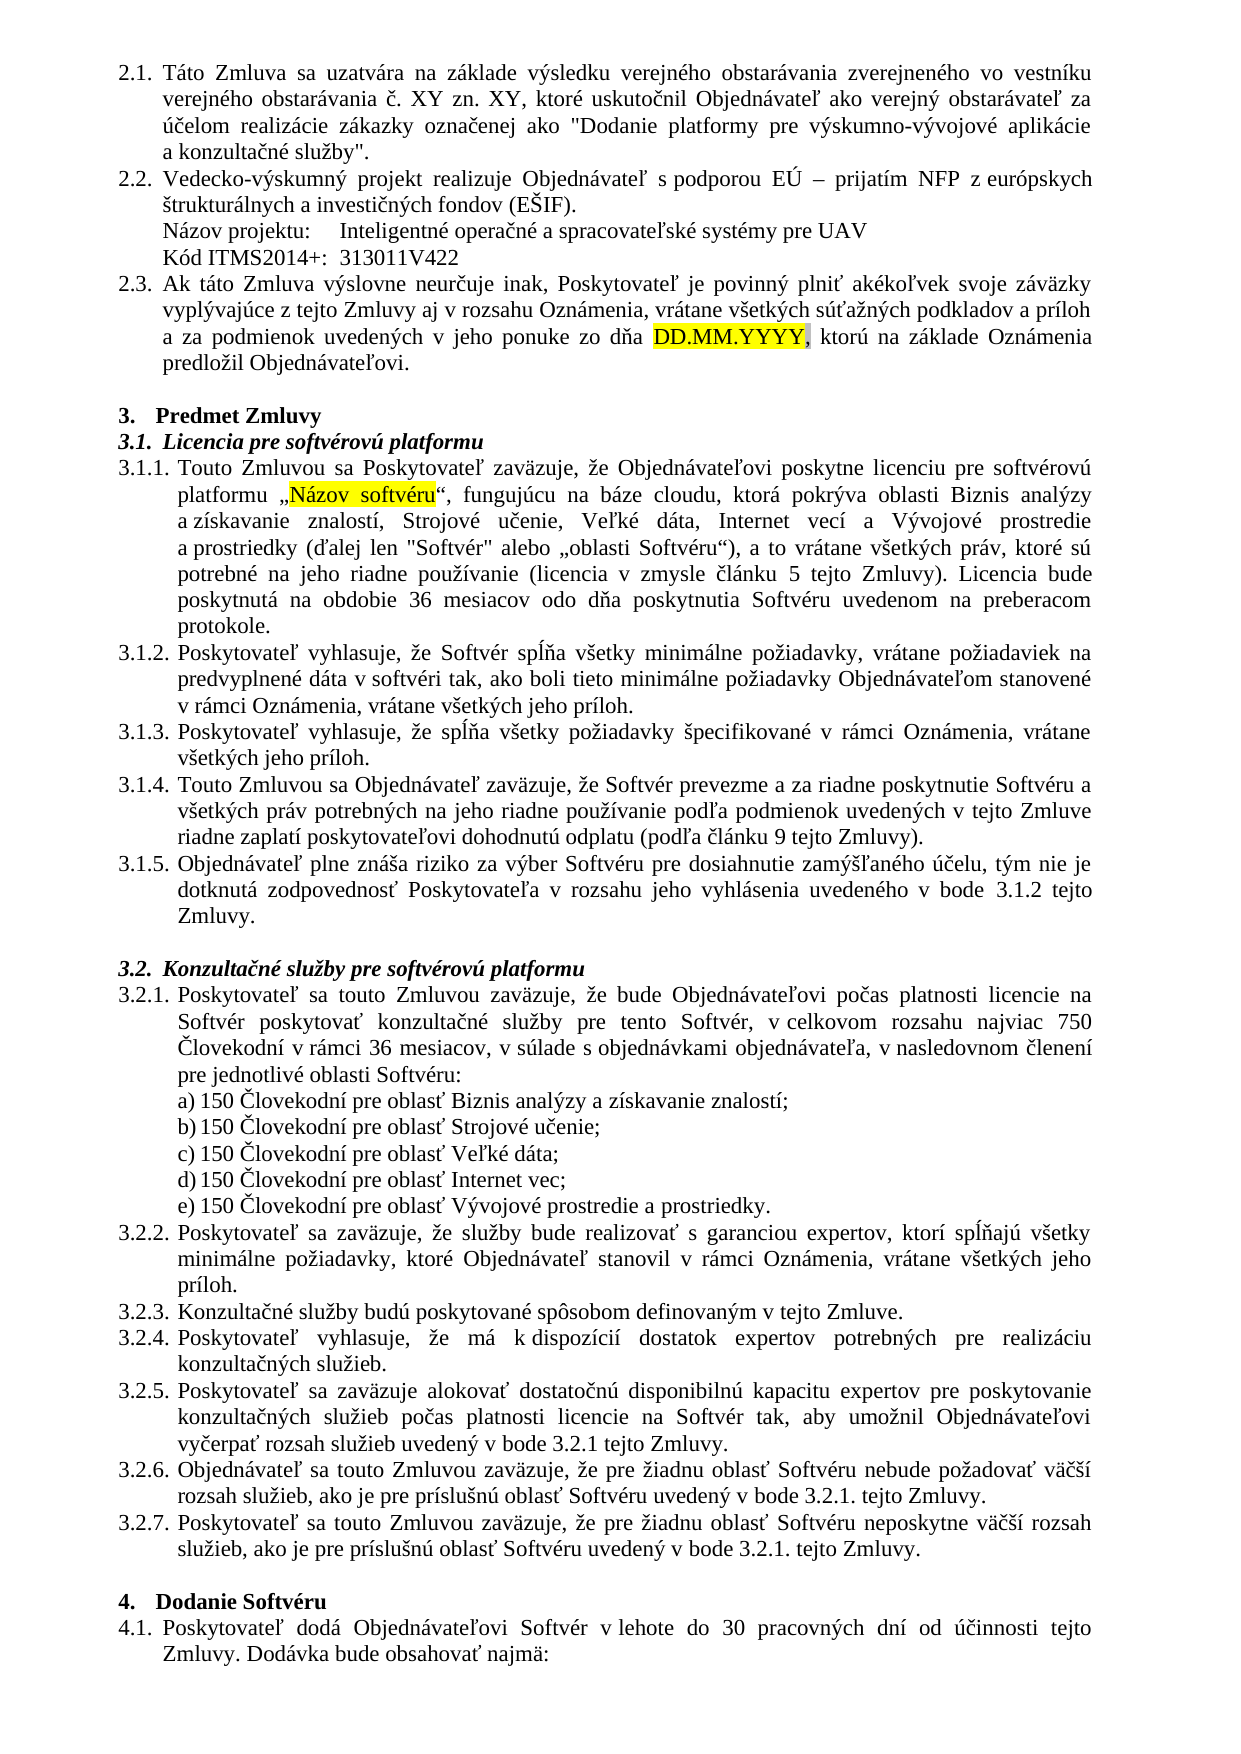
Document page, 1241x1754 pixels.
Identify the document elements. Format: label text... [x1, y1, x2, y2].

list Poskytovateľ sa zaväzuje alokovať dostatočnú disponibilnú kapacitu expertov pre poskytovanie konzultačných služieb počas platnosti licencie na Softvér tak, aby umožnil Objednávateľovi vyčerpať rozsah služieb uvedený v bode 3.2.1 tejto Zmluvy. [118, 1377, 1092, 1456]
list 150 Človekodní pre oblasť Internet vec; [177, 1166, 1092, 1192]
list Touto Zmluvou sa Poskytovateľ zaväzuje, že Objednávateľovi poskytne licenciu pre softvérovú platformu „Názov softvéru“, fungujúcu na báze cloudu, ktorá pokrýva oblasti Biznis analýzy a získavanie znalostí, Strojové učenie, Veľké dáta, Internet vecí a Vývojové prostredie a prostriedky (ďalej len "Softvér" alebo „oblasti Softvéru“), a to vrátane všetkých práv, ktoré sú potrebné na jeho riadne používanie (licencia v zmysle článku 5 tejto Zmluvy). Licencia bude poskytnutá na obdobie 36 mesiacov odo dňa poskytnutia Softvéru uvedenom na preberacom protokole. [118, 454, 1092, 639]
list Poskytovateľ sa touto Zmluvou zaväzuje, že pre žiadnu oblasť Softvéru neposkytne väčší rozsah služieb, ako je pre príslušnú oblasť Softvéru uvedený v bode 3.2.1. tejto Zmluvy. [118, 1509, 1092, 1561]
list 150 Človekodní pre oblasť Vývojové prostredie a prostriedky. [177, 1192, 1092, 1219]
list Táto Zmluva sa uzatvára na základe výsledku verejného obstarávania zverejneného vo vestníku verejného obstarávania č. XY zn. XY, ktoré uskutočnil Objednávateľ ako verejný obstarávateľ za účelom realizácie zákazky označenej ako "Dodanie platformy pre výskumno-vývojové aplikácie a konzultačné služby". [118, 59, 1092, 164]
list Touto Zmluvou sa Objednávateľ zaväzuje, že Softvér prevezme a za riadne poskytnutie Softvéru a všetkých práv potrebných na jeho riadne používanie podľa podmienok uvedených v tejto Zmluve riadne zaplatí poskytovateľovi dohodnutú odplatu (podľa článku 9 tejto Zmluvy). [118, 771, 1092, 850]
list Konzultačné služby pre softvérovú platformu [118, 955, 1092, 982]
list 150 Človekodní pre oblasť Strojové učenie; [177, 1113, 1092, 1140]
list Poskytovateľ vyhlasuje, že Softvér spĺňa všetky minimálne požiadavky, vrátane požiadaviek na predvyplnené dáta v softvéri tak, ako boli tieto minimálne požiadavky Objednávateľom stanovené v rámci Oznámenia, vrátane všetkých jeho príloh. [118, 639, 1092, 718]
list Konzultačné služby budú poskytované spôsobom definovaným v tejto Zmluve. [118, 1298, 1092, 1324]
list Poskytovateľ dodá Objednávateľovi Softvér v lehote do 30 pracovných dní od účinnosti tejto Zmluvy. Dodávka bude obsahovať najmä: [118, 1614, 1092, 1667]
list 150 Človekodní pre oblasť Veľké dáta; [177, 1140, 1092, 1166]
list Vedecko-výskumný projekt realizuje Objednávateľ s podporou EÚ – prijatím NFP z európskych štrukturálnych a investičných fondov (EŠIF). [118, 164, 1092, 217]
list Predmet Zmluvy [118, 402, 1092, 428]
list 150 Človekodní pre oblasť Biznis analýzy a získavanie znalostí; [177, 1087, 1092, 1113]
list Poskytovateľ sa zaväzuje, že služby bude realizovať s garanciou expertov, ktorí spĺňajú všetky minimálne požiadavky, ktoré Objednávateľ stanovil v rámci Oznámenia, vrátane všetkých jeho príloh. [118, 1219, 1092, 1298]
list Objednávateľ sa touto Zmluvou zaväzuje, že pre žiadnu oblasť Softvéru nebude požadovať väčší rozsah služieb, ako je pre príslušnú oblasť Softvéru uvedený v bode 3.2.1. tejto Zmluvy. [118, 1456, 1092, 1509]
list Objednávateľ plne znáša riziko za výber Softvéru pre dosiahnutie zamýšľaného účelu, tým nie je dotknutá zodpovednosť Poskytovateľa v rozsahu jeho vyhlásenia uvedeného v bode 3.1.2 tejto Zmluvy. [118, 850, 1092, 929]
list Názov projektu: Inteligentné operačné a spracovateľské systémy pre UAV [162, 217, 1092, 244]
list Poskytovateľ sa touto Zmluvou zaväzuje, že bude Objednávateľovi počas platnosti licencie na Softvér poskytovať konzultačné služby pre tento Softvér, v celkovom rozsahu najviac 750 Človekodní v rámci 36 mesiacov, v súlade s objednávkami objednávateľa, v nasledovnom členení pre jednotlivé oblasti Softvéru: [118, 982, 1092, 1087]
list Licencia pre softvérovú platformu [118, 428, 1092, 454]
list Poskytovateľ vyhlasuje, že spĺňa všetky požiadavky špecifikované v rámci Oznámenia, vrátane všetkých jeho príloh. [118, 718, 1092, 771]
list Dodanie Softvéru [118, 1588, 1092, 1614]
list Ak táto Zmluva výslovne neurčuje inak, Poskytovateľ je povinný plniť akékoľvek svoje záväzky vyplývajúce z tejto Zmluvy aj v rozsahu Oznámenia, vrátane všetkých súťažných podkladov a príloh a za podmienok uvedených v jeho ponuke zo dňa DD.MM.YYYY, ktorú na základe Oznámenia predložil Objednávateľovi. [118, 270, 1092, 375]
list Poskytovateľ vyhlasuje, že má k dispozícií dostatok expertov potrebných pre realizáciu konzultačných služieb. [118, 1324, 1092, 1377]
list Kód ITMS2014+: 313011V422 [162, 244, 1092, 270]
